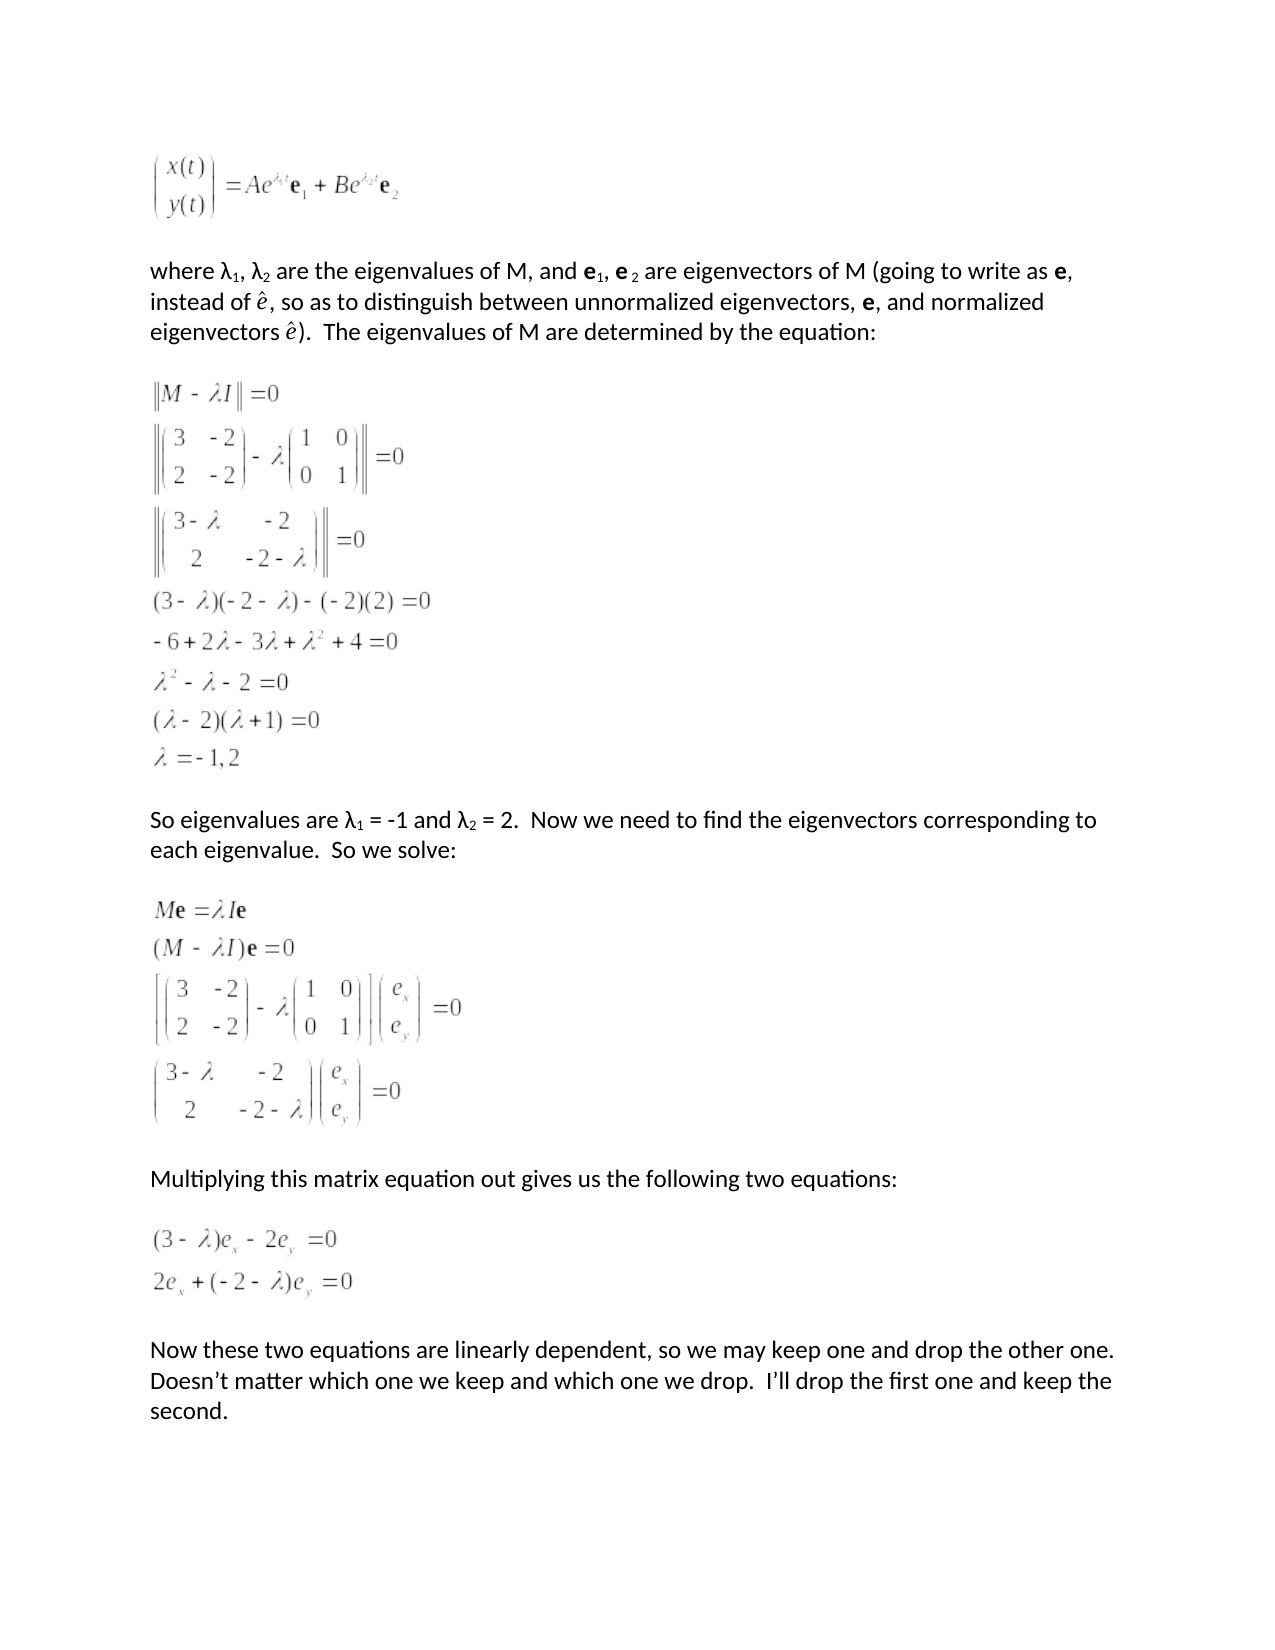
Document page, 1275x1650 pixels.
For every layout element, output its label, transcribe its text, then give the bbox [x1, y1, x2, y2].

text Now these two equations are linearly dependent, so we may keep one and drop the other one. Doesn’t matter which one we keep and which one we drop. I’ll drop the first one and keep the second. [150, 1334, 1125, 1426]
text where λ1, λ2 are the eigenvalues of M, and e1, e 2 are eigenvectors of M (going to write as e, instead of , so as to distinguish between unnormalized eigenvectors, e, and normalized eigenvectors ). The eigenvalues of M are determined by the equation: [150, 256, 1125, 347]
text Multiplying this matrix equation out gives us the following two equations: [150, 1163, 1125, 1194]
text So eigenvalues are λ1 = -1 and λ2 = 2. Now we need to find the eigenvectors corresponding to each eigenvalue. So we solve: [150, 804, 1125, 865]
